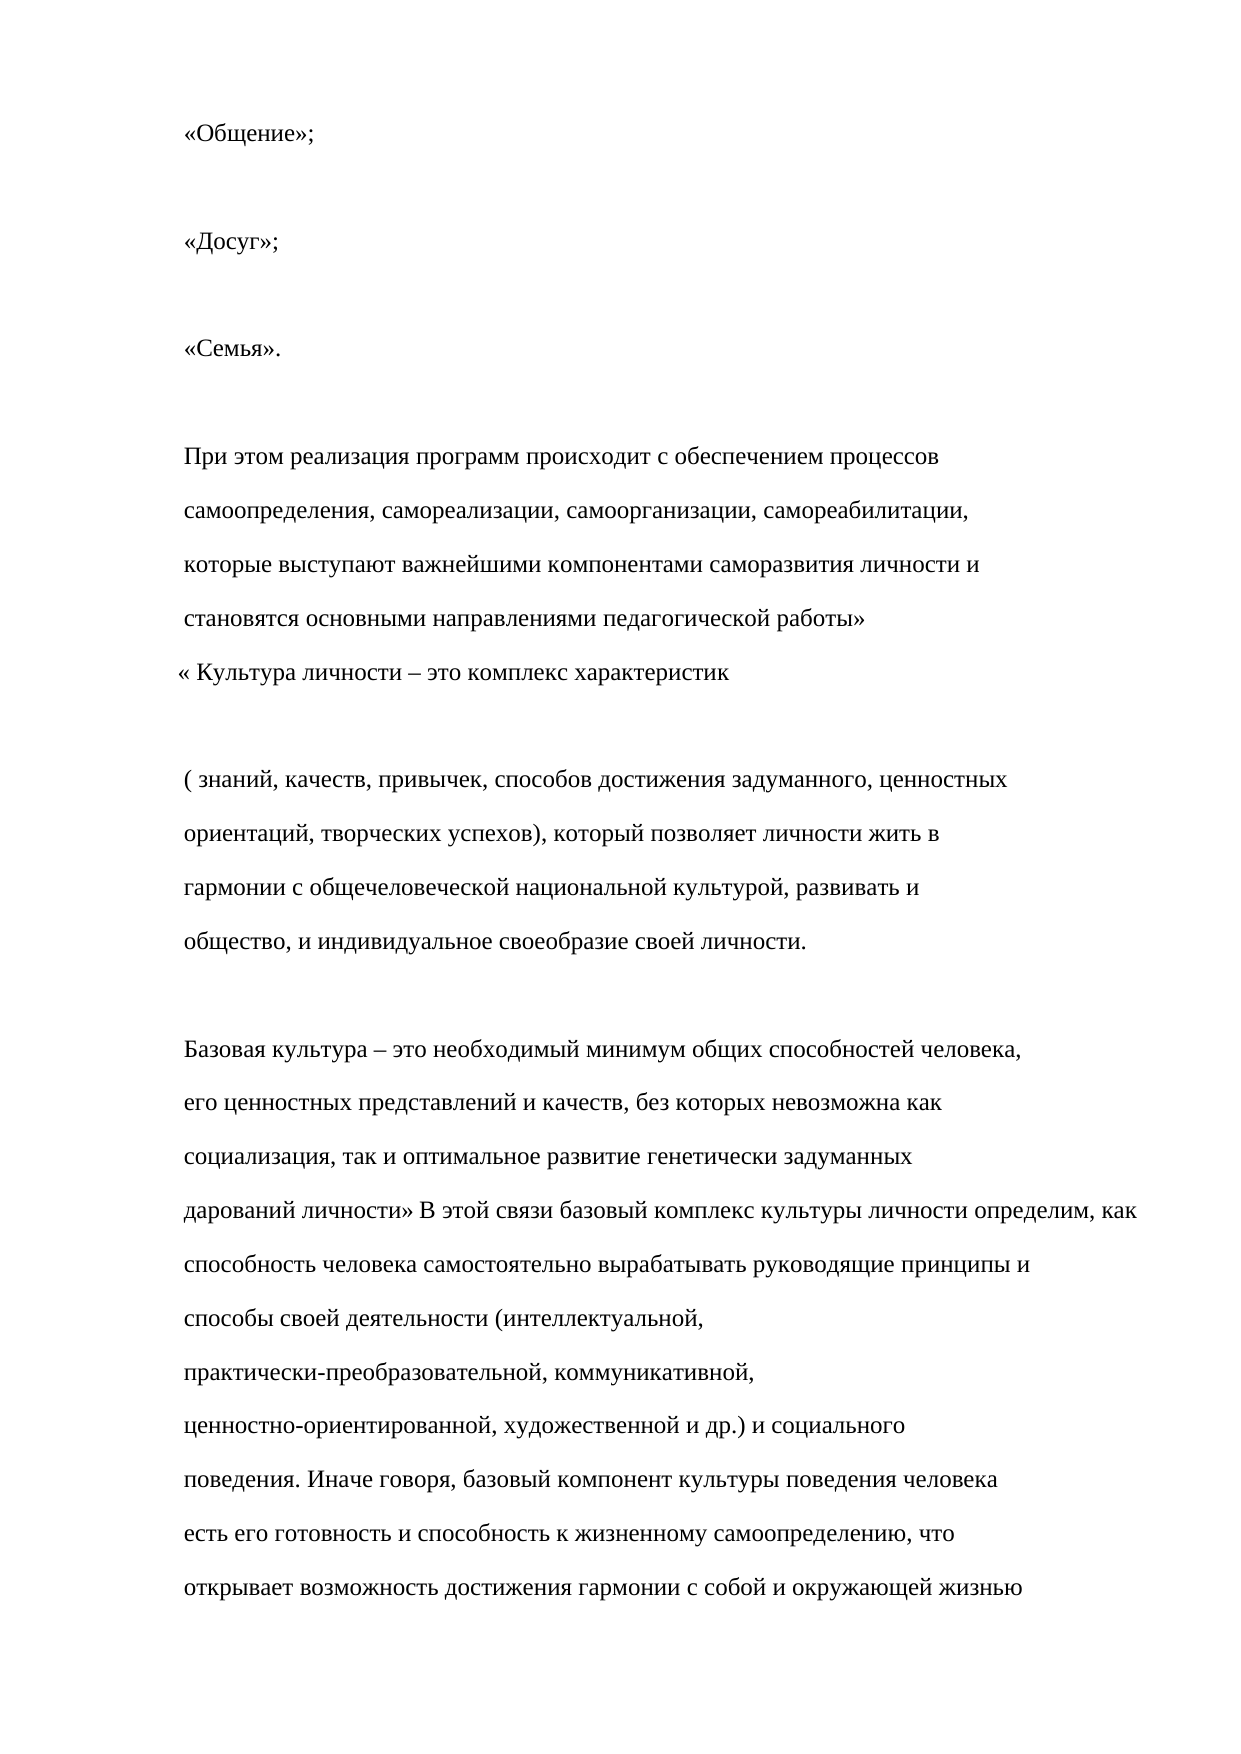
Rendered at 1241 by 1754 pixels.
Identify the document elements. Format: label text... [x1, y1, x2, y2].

text самоопределения, самореализации, самоорганизации, самореабилитации, [177, 495, 1152, 524]
text способность человека самостоятельно вырабатывать руководящие принципы и [177, 1249, 1152, 1278]
text гармонии с общечеловеческой национальной культурой, развивать и [177, 872, 1152, 901]
text Базовая культура – это необходимый минимум общих способностей человека, [177, 1034, 1152, 1062]
text ориентаций, творческих успехов), который позволяет личности жить в [177, 818, 1152, 847]
text социализация, так и оптимальное развитие генетически задуманных [177, 1141, 1152, 1170]
text «Семья». [177, 333, 1152, 362]
text ценностно-ориентированной, художественной и др.) и социального [177, 1411, 1152, 1439]
text становятся основными направлениями педагогической работы» [177, 603, 1152, 632]
text ( знаний, качеств, привычек, способов достижения задуманного, ценностных [177, 764, 1152, 793]
text поведения. Иначе говоря, базовый компонент культуры поведения человека [177, 1464, 1152, 1493]
text которые выступают важнейшими компонентами саморазвития личности и [177, 549, 1152, 578]
text практически-преобразовательной, коммуникативной, [177, 1357, 1152, 1386]
text способы своей деятельности (интеллектуальной, [177, 1303, 1152, 1332]
text При этом реализация программ происходит с обеспечением процессов [177, 441, 1152, 470]
text есть его готовность и способность к жизненному самоопределению, что [177, 1518, 1152, 1547]
text открывает возможность достижения гармонии с собой и окружающей жизнью [177, 1572, 1152, 1601]
text «Общение»; [177, 118, 1152, 147]
text дарований личности» В этой связи базовый комплекс культуры личности определим, как [177, 1195, 1152, 1224]
text общество, и индивидуальное своеобразие своей личности. [177, 926, 1152, 955]
text «Досуг»; [177, 226, 1152, 254]
text « Культура личности – это комплекс характеристик [177, 657, 1152, 685]
text его ценностных представлений и качеств, без которых невозможна как [177, 1087, 1152, 1116]
